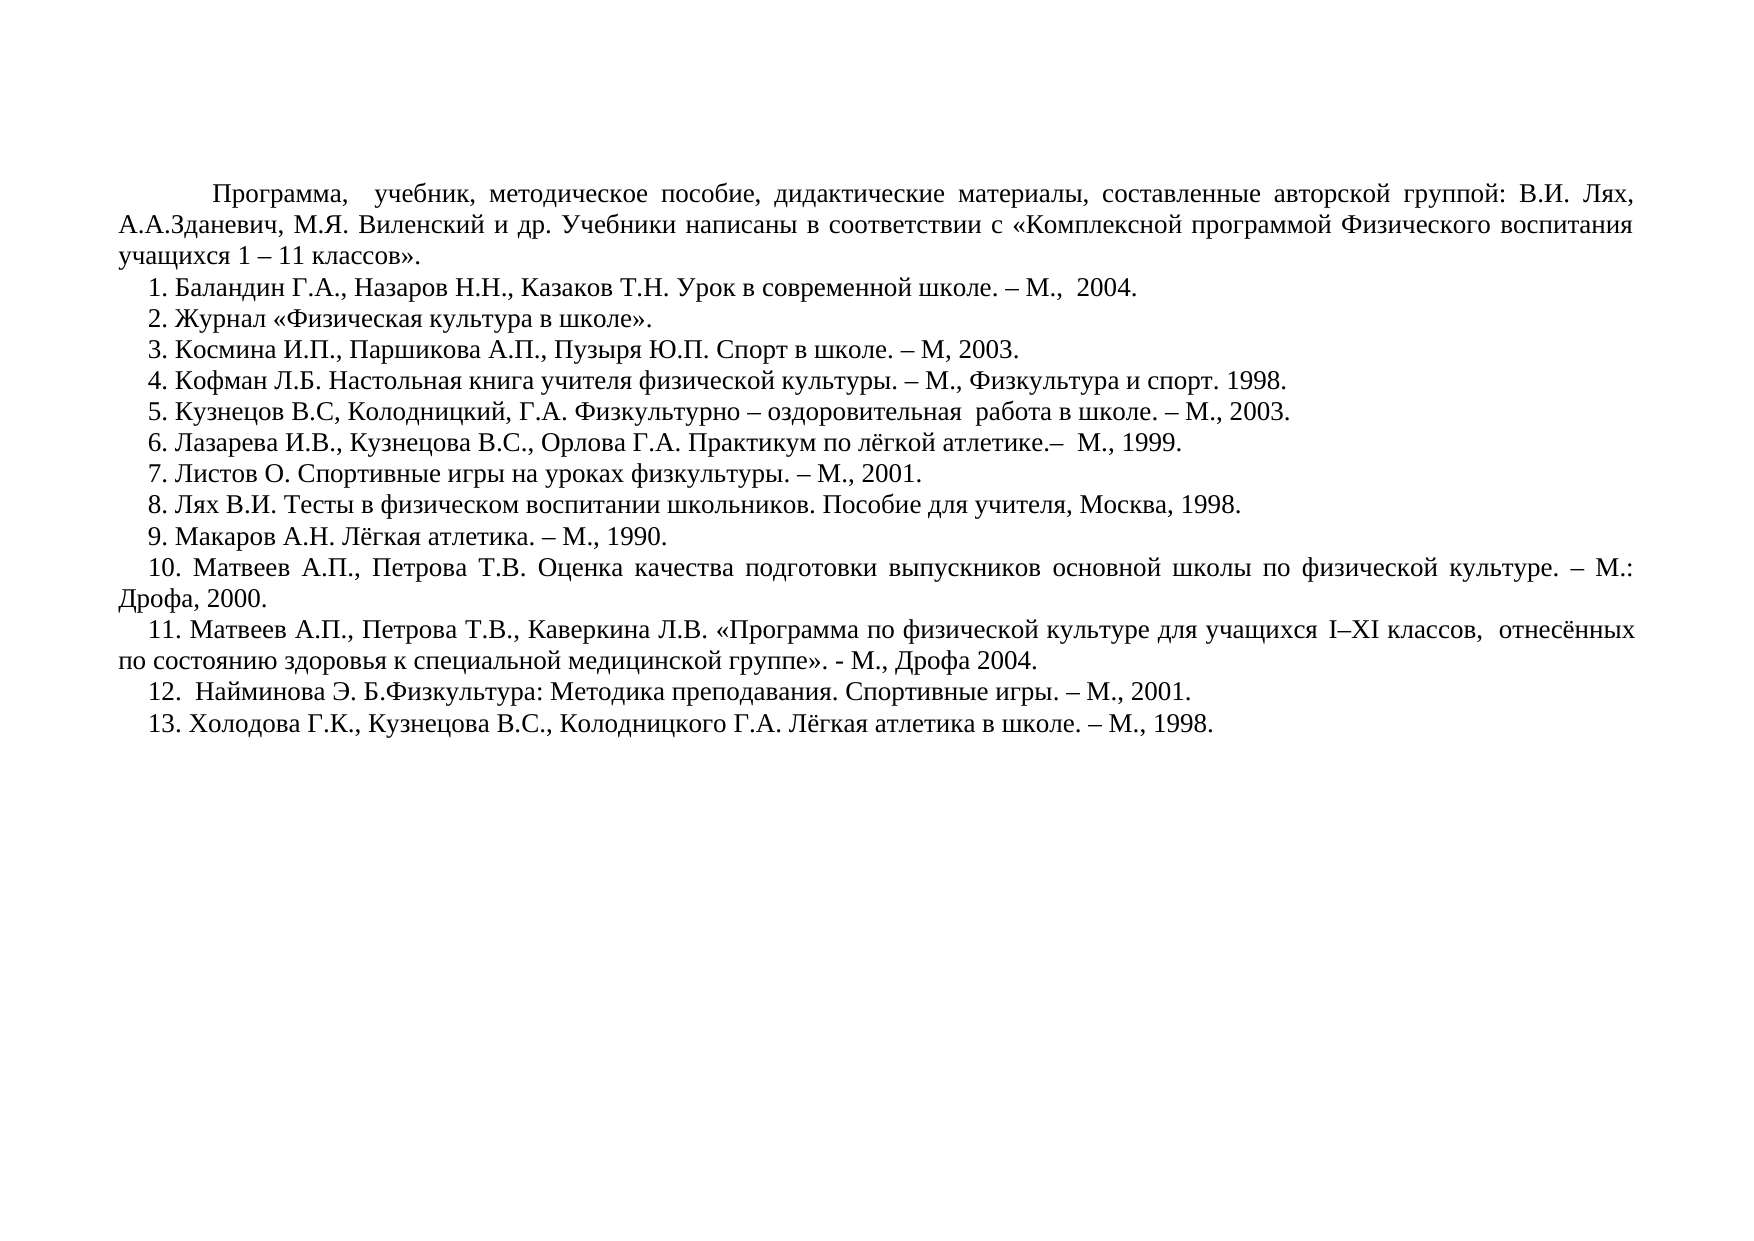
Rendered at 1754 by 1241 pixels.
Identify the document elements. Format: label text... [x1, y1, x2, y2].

text 4. Кофман Л.Б. Настольная книга учителя физической культуры. – М., Физкультура и спорт. 1998. [118, 364, 1636, 395]
text Программа, учебник, методическое пособие, дидактические материалы, составленные авторской группой: В.И. Лях, А.А.Зданевич, М.Я. Виленский и др. Учебники написаны в соответствии с «Комплексной программой Физического воспитания учащихся 1 – 11 классов». [118, 177, 1636, 271]
text 9. Макаров А.Н. Лёгкая атлетика. – М., 1990. [118, 520, 1636, 551]
text 6. Лазарева И.В., Кузнецова В.С., Орлова Г.А. Практикум по лёгкой атлетике.– М., 1999. [118, 426, 1636, 457]
text 7. Листов О. Спортивные игры на уроках физкультуры. – М., 2001. [118, 457, 1636, 489]
text 3. Космина И.П., Паршикова А.П., Пузыря Ю.П. Спорт в школе. – М, 2003. [118, 333, 1636, 364]
text 5. Кузнецов В.С, Колодницкий, Г.А. Физкультурно – оздоровительная работа в школе. – М., 2003. [118, 395, 1636, 426]
text 2. Журнал «Физическая культура в школе». [118, 302, 1636, 333]
text 10. Матвеев А.П., Петрова Т.В. Оценка качества подготовки выпускников основной школы по физической культуре. – М.: Дрофа, 2000. [118, 551, 1636, 613]
text 13. Холодова Г.К., Кузнецова В.С., Колодницкого Г.А. Лёгкая атлетика в школе. – М., 1998. [118, 707, 1636, 738]
text 12. Найминова Э. Б.Физкультура: Методика преподавания. Спортивные игры. – М., 2001. [118, 676, 1636, 707]
text 8. Лях В.И. Тесты в физическом воспитании школьников. Пособие для учителя, Москва, 1998. [118, 489, 1636, 520]
text 1. Баландин Г.А., Назаров Н.Н., Казаков Т.Н. Урок в современной школе. – М., 2004. [118, 271, 1636, 302]
text 11. Матвеев А.П., Петрова Т.В., Каверкина Л.В. «Программа по физической культуре для учащихся I–XI классов, отнесённых по состоянию здоровья к специальной медицинской группе». - М., Дрофа 2004. [118, 613, 1636, 676]
